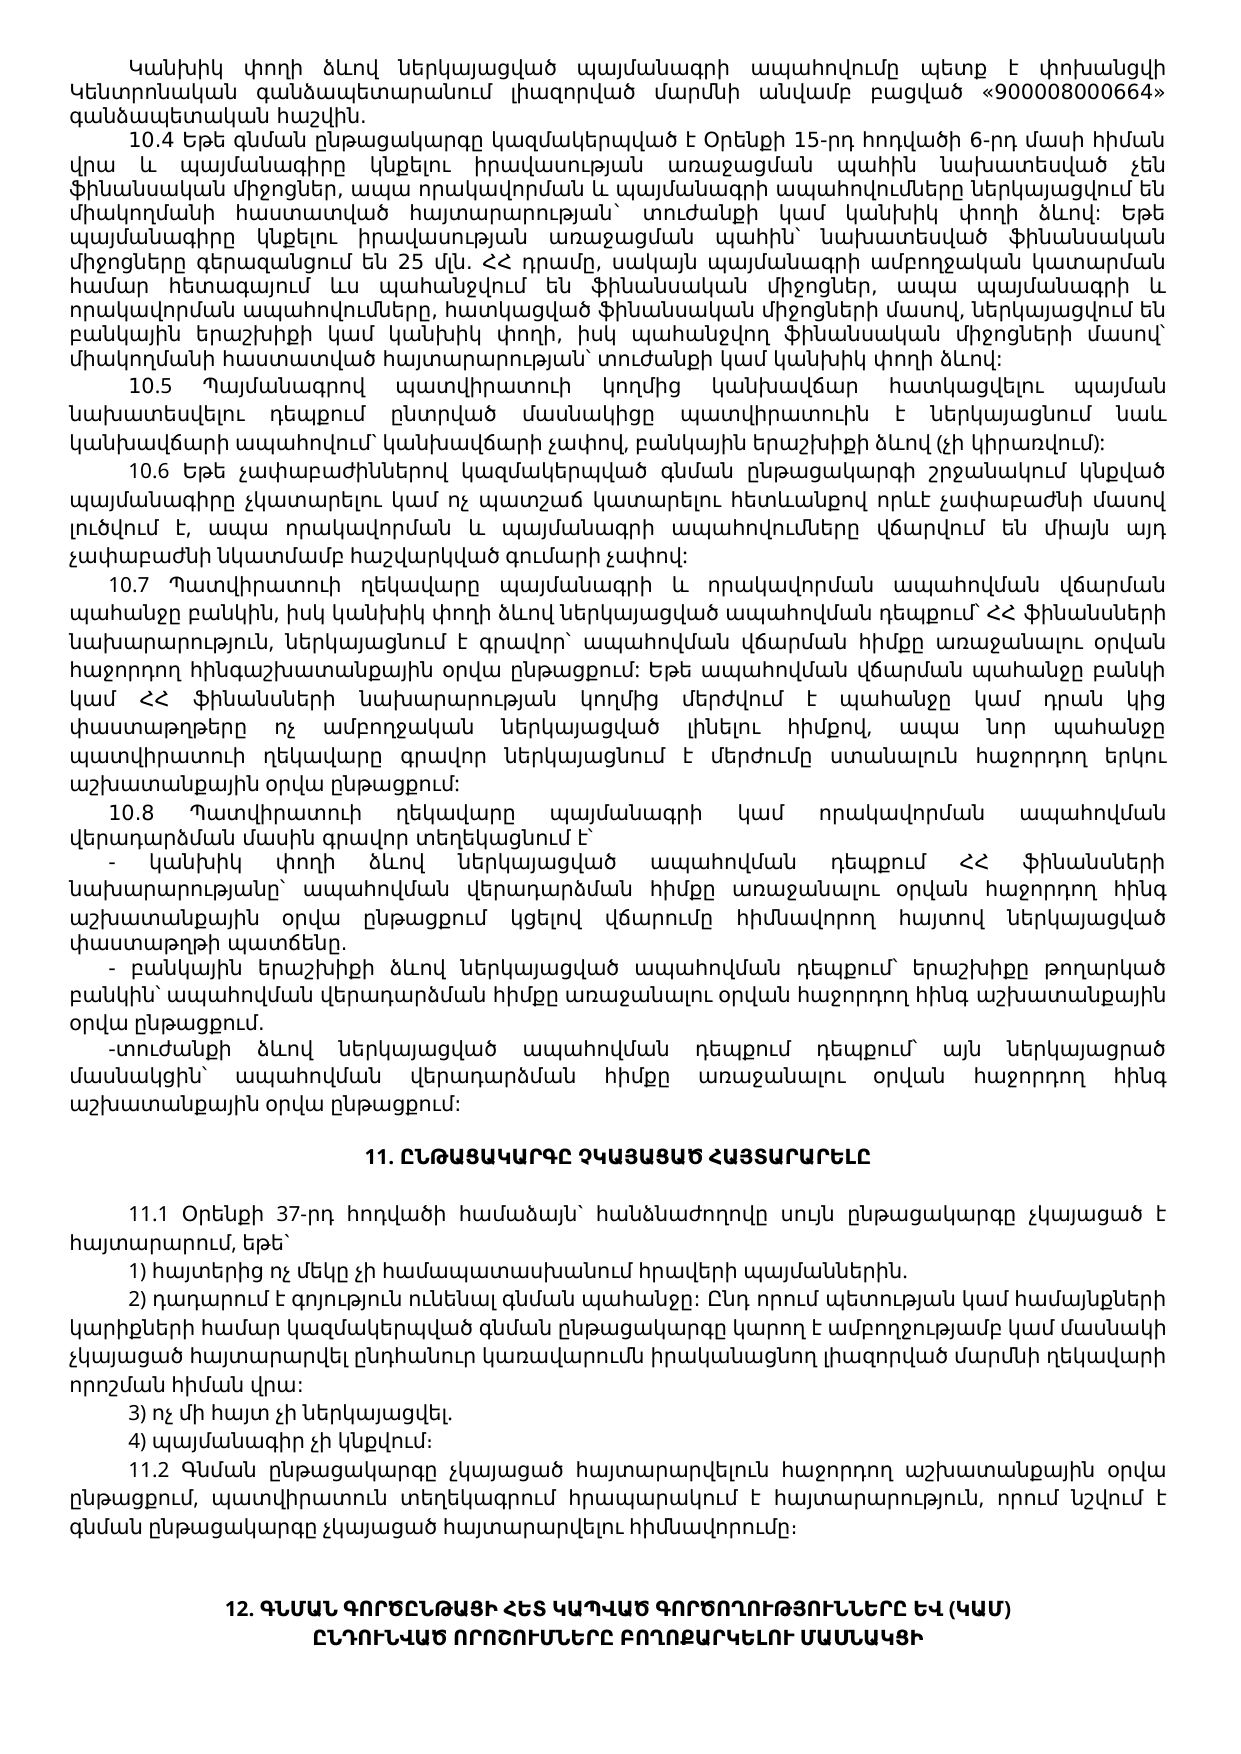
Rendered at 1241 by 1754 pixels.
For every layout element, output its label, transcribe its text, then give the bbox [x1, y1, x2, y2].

text 10.8 Պատվիրատուի ղեկավարը պայմանագրի կամ որակավորման ապահովման վերադարձման մասին գրավոր տեղեկացնում է՝ [69, 798, 1167, 850]
text 3) ոչ մի հայտ չի ներկայացվել. [69, 1398, 1167, 1427]
text 11.2 Գնման ընթացակարգը չկայացած հայտարարվելուն հաջորդող աշխատանքային օրվա ընթացքում, պատվիրատուն տեղեկագրում հրապարակում է հայտարարություն, որում նշվում է գնման ընթացակարգը չկայացած հայտարարվելու հիմնավորումը։ [69, 1455, 1167, 1540]
text ԸՆԴՈՒՆՎԱԾ ՈՐՈՇՈՒՄՆԵՐԸ ԲՈՂՈՔԱՐԿԵԼՈՒ ՄԱՍՆԱԿՑԻ [69, 1623, 1167, 1651]
text 4) պայմանագիր չի կնքվում։ [69, 1427, 1167, 1455]
text 11.1 Օրենքի 37-րդ հոդվածի համաձայն` հանձնաժողովը սույն ընթացակարգը չկայացած է հայտարարում, եթե` [69, 1199, 1167, 1256]
text -տուժանքի ձևով ներկայացված ապահովման դեպքում դեպքում՝ այն ներկայացրած մասնակցին՝ ապահովման վերադարձման հիմքը առաջանալու օրվան հաջորդող հինգ աշխատանքային օրվա ընթացքում: [69, 1037, 1167, 1118]
text Կանխիկ փողի ձևով ներկայացված պայմանագրի ապահովումը պետք է փոխանցվի Կենտրոնական գանձապետարանում լիազորված մարմնի անվամբ բացված «900008000664» գանձապետական հաշվին. [69, 56, 1167, 128]
text 2) դադարում է գոյություն ունենալ գնման պահանջը: Ընդ որում պետության կամ համայնքների կարիքների համար կազմակերպված գնման ընթացակարգը կարող է ամբողջությամբ կամ մասնակի չկայացած հայտարարվել ընդհանուր կառավարումն իրականացնող լիազորված մարմնի ղեկավարի որոշման հիման վրա: [69, 1284, 1167, 1398]
text 10.7 Պատվիրատուի ղեկավարը պայմանագրի և որակավորման ապահովման վճարման պահանջը բանկին, իսկ կանխիկ փողի ձևով ներկայացված ապահովման դեպքում՝ ՀՀ ֆինանսների նախարարություն, ներկայացնում է գրավոր՝ ապահովման վճարման հիմքը առաջանալու օրվան հաջորդող հինգաշխատանքային օրվա ընթացքում: Եթե ապահովման վճարման պահանջը բանկի կամ ՀՀ ֆինանսների նախարարության կողմից մերժվում է պահանջը կամ դրան կից փաստաթղթերը ոչ ամբողջական ներկայացված լինելու հիմքով, ապա նոր պահանջը պատվիրատուի ղեկավարը գրավոր ներկայացնում է մերժումը ստանալուն հաջորդող երկու աշխատանքային օրվա ընթացքում: [69, 570, 1167, 798]
text - բանկային երաշխիքի ձևով ներկայացված ապահովման դեպքում՝ երաշխիքը թողարկած բանկին՝ ապահովման վերադարձման հիմքը առաջանալու օրվան հաջորդող հինգ աշխատանքային օրվա ընթացքում. [69, 956, 1167, 1037]
text 10.4 Եթե գնման ընթացակարգը կազմակերպված է Օրենքի 15-րդ հոդվածի 6-րդ մասի հիման վրա և պայմանագիրը կնքելու իրավասության առաջացման պահին նախատեսված չեն ֆինանսական միջոցներ, ապա որակավորման և պայմանագրի ապահովումները ներկայացվում են միակողմանի հաստատված հայտարարության` տուժանքի կամ կանխիկ փողի ձևով: Եթե պայմանագիրը կնքելու իրավասության առաջացման պահին՝ նախատեսված ֆինանսական միջոցները գերազանցում են 25 մլն. ՀՀ դրամը, սակայն պայմանագրի ամբողջական կատարման համար հետագայում ևս պահանջվում են ֆինանսական միջոցներ, ապա պայմանագրի և որակավորման ապահովումները, հատկացված ֆինանսական միջոցների մասով, ներկայացվում են բանկային երաշխիքի կամ կանխիկ փողի, իսկ պահանջվող ֆինանսական միջոցների մասով՝ միակողմանի հաստատված հայտարարության՝ տուժանքի կամ կանխիկ փողի ձևով: [69, 128, 1167, 371]
text 10.5 Պայմանագրով պատվիրատուի կողմից կանխավճար հատկացվելու պայման նախատեսվելու դեպքում ընտրված մասնակիցը պատվիրատուին է ներկայացնում նաև կանխավճարի ապահովում` կանխավճարի չափով, բանկային երաշխիքի ձևով (չի կիրառվում): [69, 371, 1167, 456]
text 11. ԸՆԹԱՑԱԿԱՐԳԸ ՉԿԱՅԱՑԱԾ ՀԱՅՏԱՐԱՐԵԼԸ [69, 1142, 1167, 1171]
text 10.6 Եթե չափաբաժիններով կազմակերպված գնման ընթացակարգի շրջանակում կնքված պայմանագիրը չկատարելու կամ ոչ պատշաճ կատարելու հետևանքով որևէ չափաբաժնի մասով լուծվում է, ապա որակավորման և պայմանագրի ապահովումները վճարվում են միայն այդ չափաբաժնի նկատմամբ հաշվարկված գումարի չափով: [69, 456, 1167, 570]
text - կանխիկ փողի ձևով ներկայացված ապահովման դեպքում ՀՀ ֆինանսների նախարարությանը՝ ապահովման վերադարձման հիմքը առաջանալու օրվան հաջորդող հինգ աշխատանքային օրվա ընթացքում կցելով վճարումը հիմնավորող հայտով ներկայացված փաստաթղթի պատճենը. [69, 850, 1167, 956]
text 12. ԳՆՄԱՆ ԳՈՐԾԸՆԹԱՑԻ ՀԵՏ ԿԱՊՎԱԾ ԳՈՐԾՈՂՈՒԹՅՈՒՆՆԵՐԸ ԵՎ (ԿԱՄ) [69, 1594, 1167, 1623]
text 1) հայտերից ոչ մեկը չի համապատասխանում հրավերի պայմաններին. [69, 1256, 1167, 1284]
